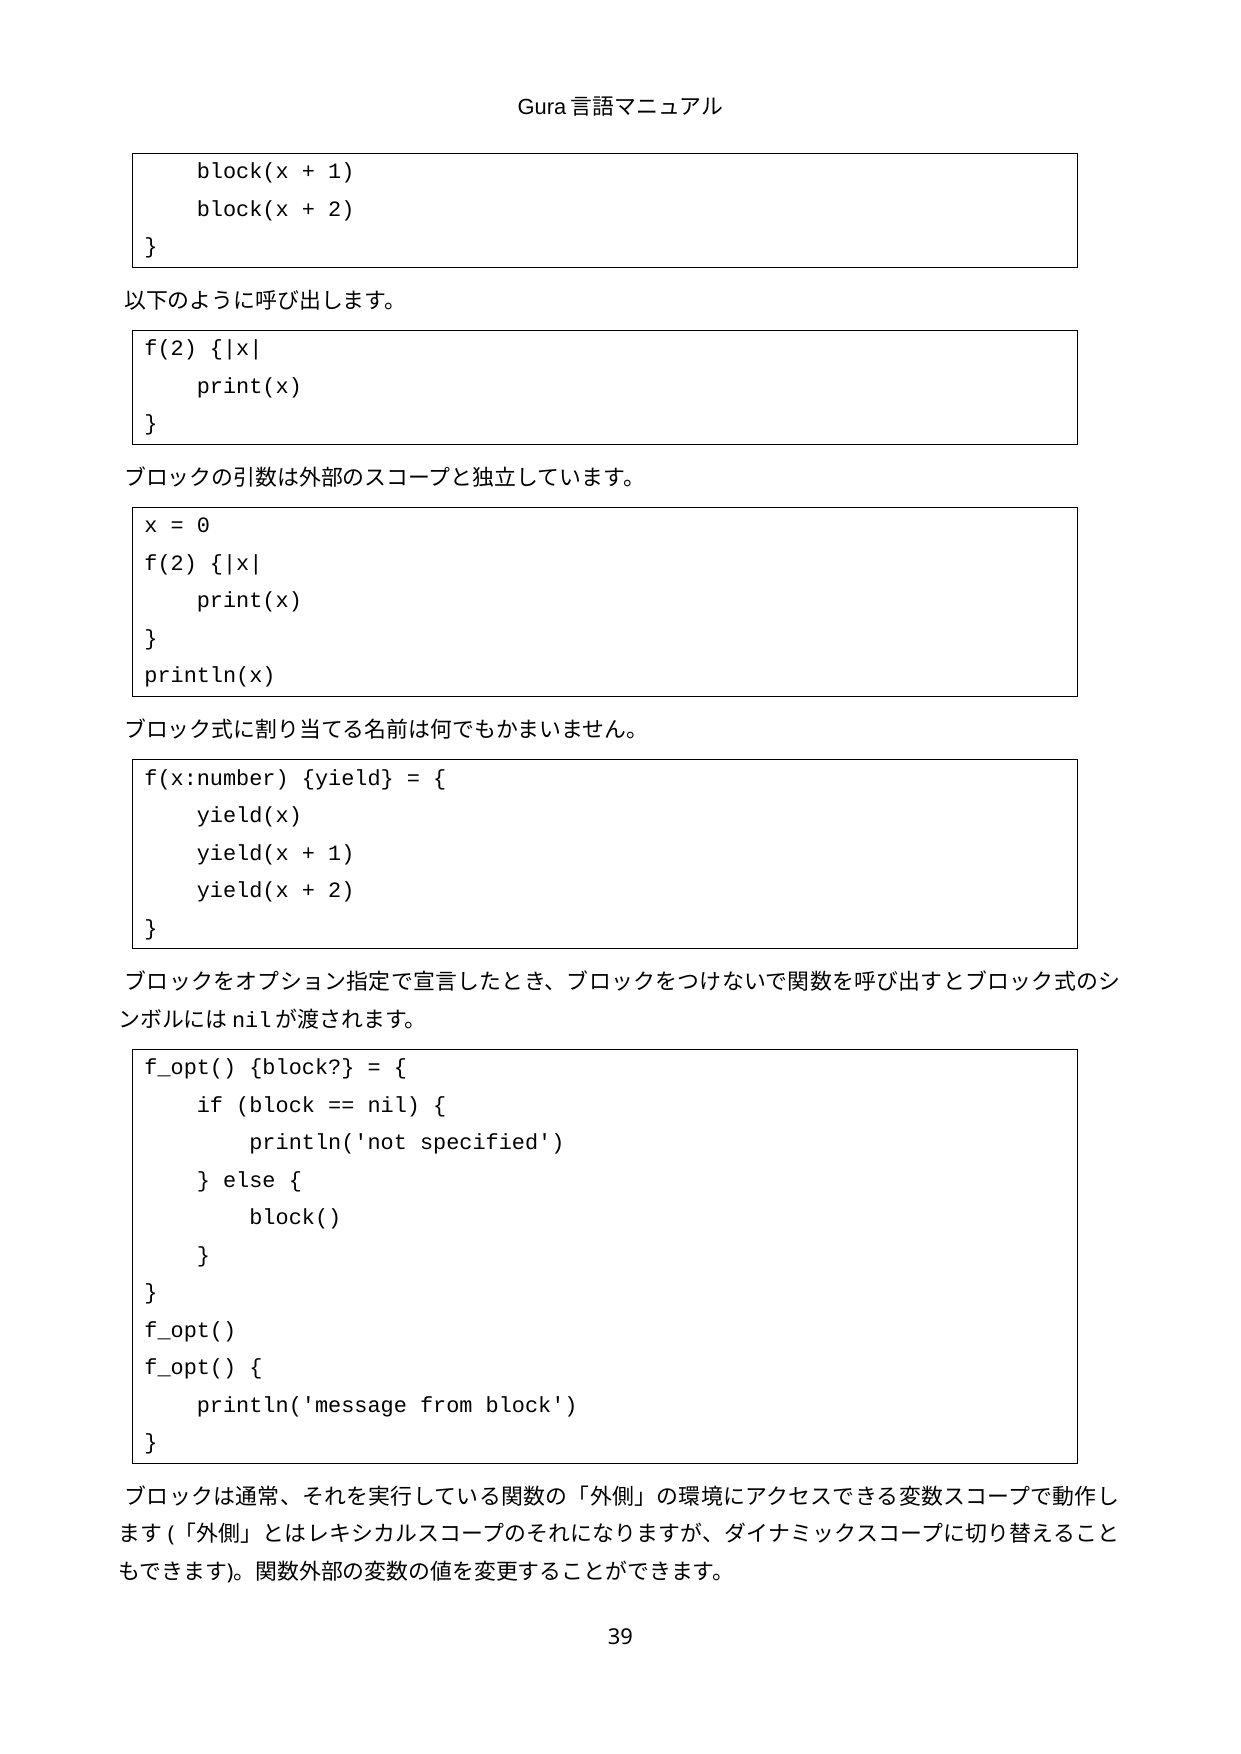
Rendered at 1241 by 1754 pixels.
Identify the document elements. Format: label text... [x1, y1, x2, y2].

text ブロックをオプション指定で宣言したとき、ブロックをつけないで関数を呼び出すとブロック式のシンボルにはnilが渡されます。 [118, 961, 1122, 1036]
text ブロックは通常、それを実行している関数の「外側」の環境にアクセスできる変数スコープで動作します (「外側」とはレキシカルスコープのそれになりますが、ダイナミックスコープに切り替えることもできます)。関数外部の変数の値を変更することができます。 [118, 1476, 1122, 1588]
table_header f_opt() {block?} = { if (block == nil) { println('not specified') } else { block() } } f_opt() f_opt() { println('message from block') } [133, 1050, 1077, 1462]
table_header x = 0 f(2) {|x| print(x) } println(x) [133, 508, 1077, 696]
table_header f(x:number) {yield} = { yield(x) yield(x + 1) yield(x + 2) } [133, 760, 1077, 948]
text ブロックの引数は外部のスコープと独立しています。 [118, 457, 1122, 495]
table_header f(2) {|x| print(x) } [133, 331, 1077, 444]
text ブロック式に割り当てる名前は何でもかまいません。 [118, 709, 1122, 747]
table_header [133, 154, 1077, 267]
text 以下のように呼び出します。 [118, 280, 1122, 318]
